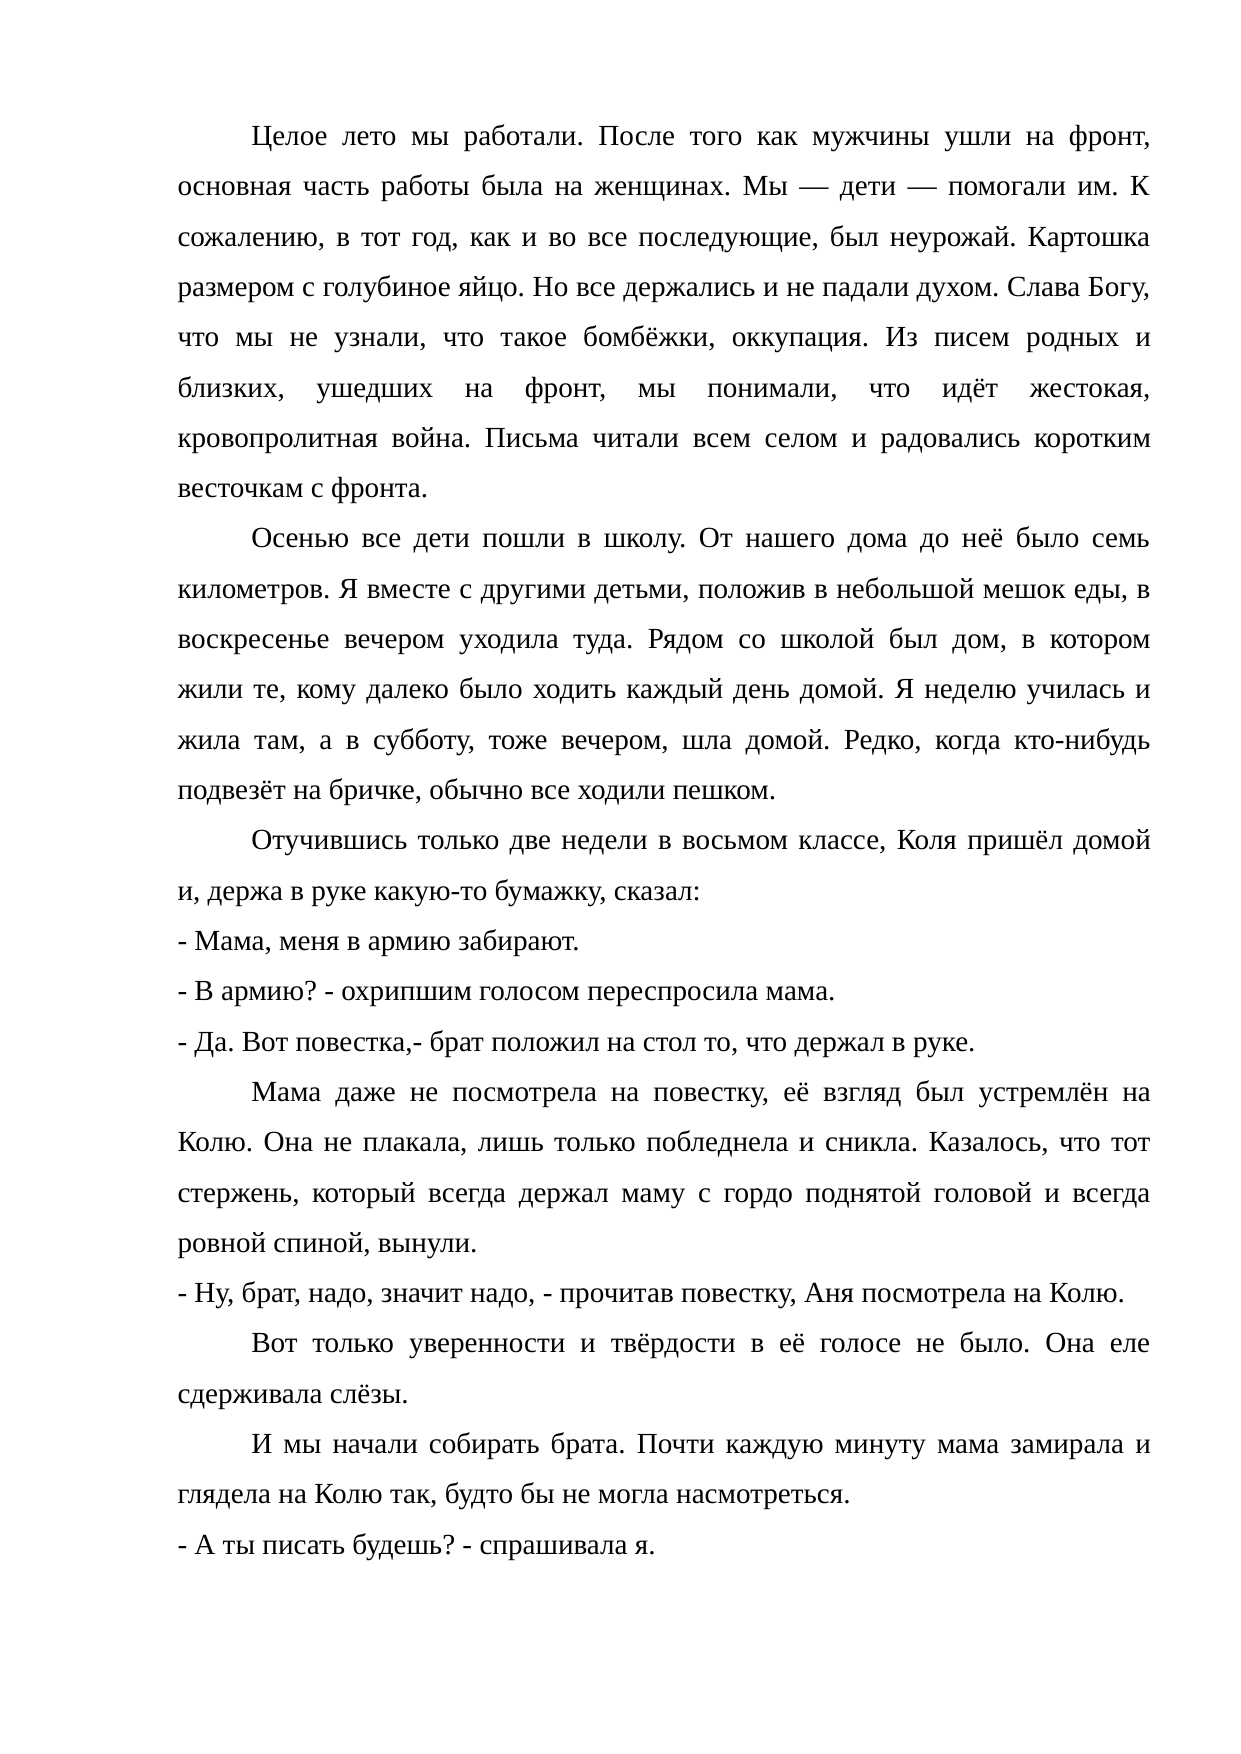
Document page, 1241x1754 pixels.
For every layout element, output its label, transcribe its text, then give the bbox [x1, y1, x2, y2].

text - Ну, брат, надо, значит надо, - прочитав повестку, Аня посмотрела на Колю. [177, 1275, 1152, 1309]
text - В армию? - охрипшим голосом переспросила мама. [177, 973, 1152, 1007]
text И мы начали собирать брата. Почти каждую минуту мама замирала и глядела на Колю так, будто бы не могла насмотреться. [177, 1426, 1152, 1510]
text - А ты писать будешь? - спрашивала я. [177, 1527, 1152, 1560]
text - Да. Вот повестка,- брат положил на стол то, что держал в руке. [177, 1024, 1152, 1057]
text - Мама, меня в армию забирают. [177, 923, 1152, 957]
text Отучившись только две недели в восьмом классе, Коля пришёл домой и, держа в руке какую-то бумажку, сказал: [177, 822, 1152, 906]
text Осенью все дети пошли в школу. От нашего дома до неё было семь километров. Я вместе с другими детьми, положив в небольшой мешок еды, в воскресенье вечером уходила туда. Рядом со школой был дом, в котором жили те, кому далеко было ходить каждый день домой. Я неделю училась и жила там, а в субботу, тоже вечером, шла домой. Редко, когда кто-нибудь подвезёт на бричке, обычно все ходили пешком. [177, 521, 1152, 806]
text Целое лето мы работали. После того как мужчины ушли на фронт, основная часть работы была на женщинах. Мы — дети — помогали им. К сожалению, в тот год, как и во все последующие, был неурожай. Картошка размером с голубиное яйцо. Но все держались и не падали духом. Слава Богу, что мы не узнали, что такое бомбёжки, оккупация. Из писем родных и близких, ушедших на фронт, мы понимали, что идёт жестокая, кровопролитная война. Письма читали всем селом и радовались коротким весточкам с фронта. [177, 118, 1152, 504]
text Мама даже не посмотрела на повестку, её взгляд был устремлён на Колю. Она не плакала, лишь только побледнела и сникла. Казалось, что тот стержень, который всегда держал маму с гордо поднятой головой и всегда ровной спиной, вынули. [177, 1074, 1152, 1258]
text Вот только уверенности и твёрдости в её голосе не было. Она еле сдерживала слёзы. [177, 1326, 1152, 1409]
